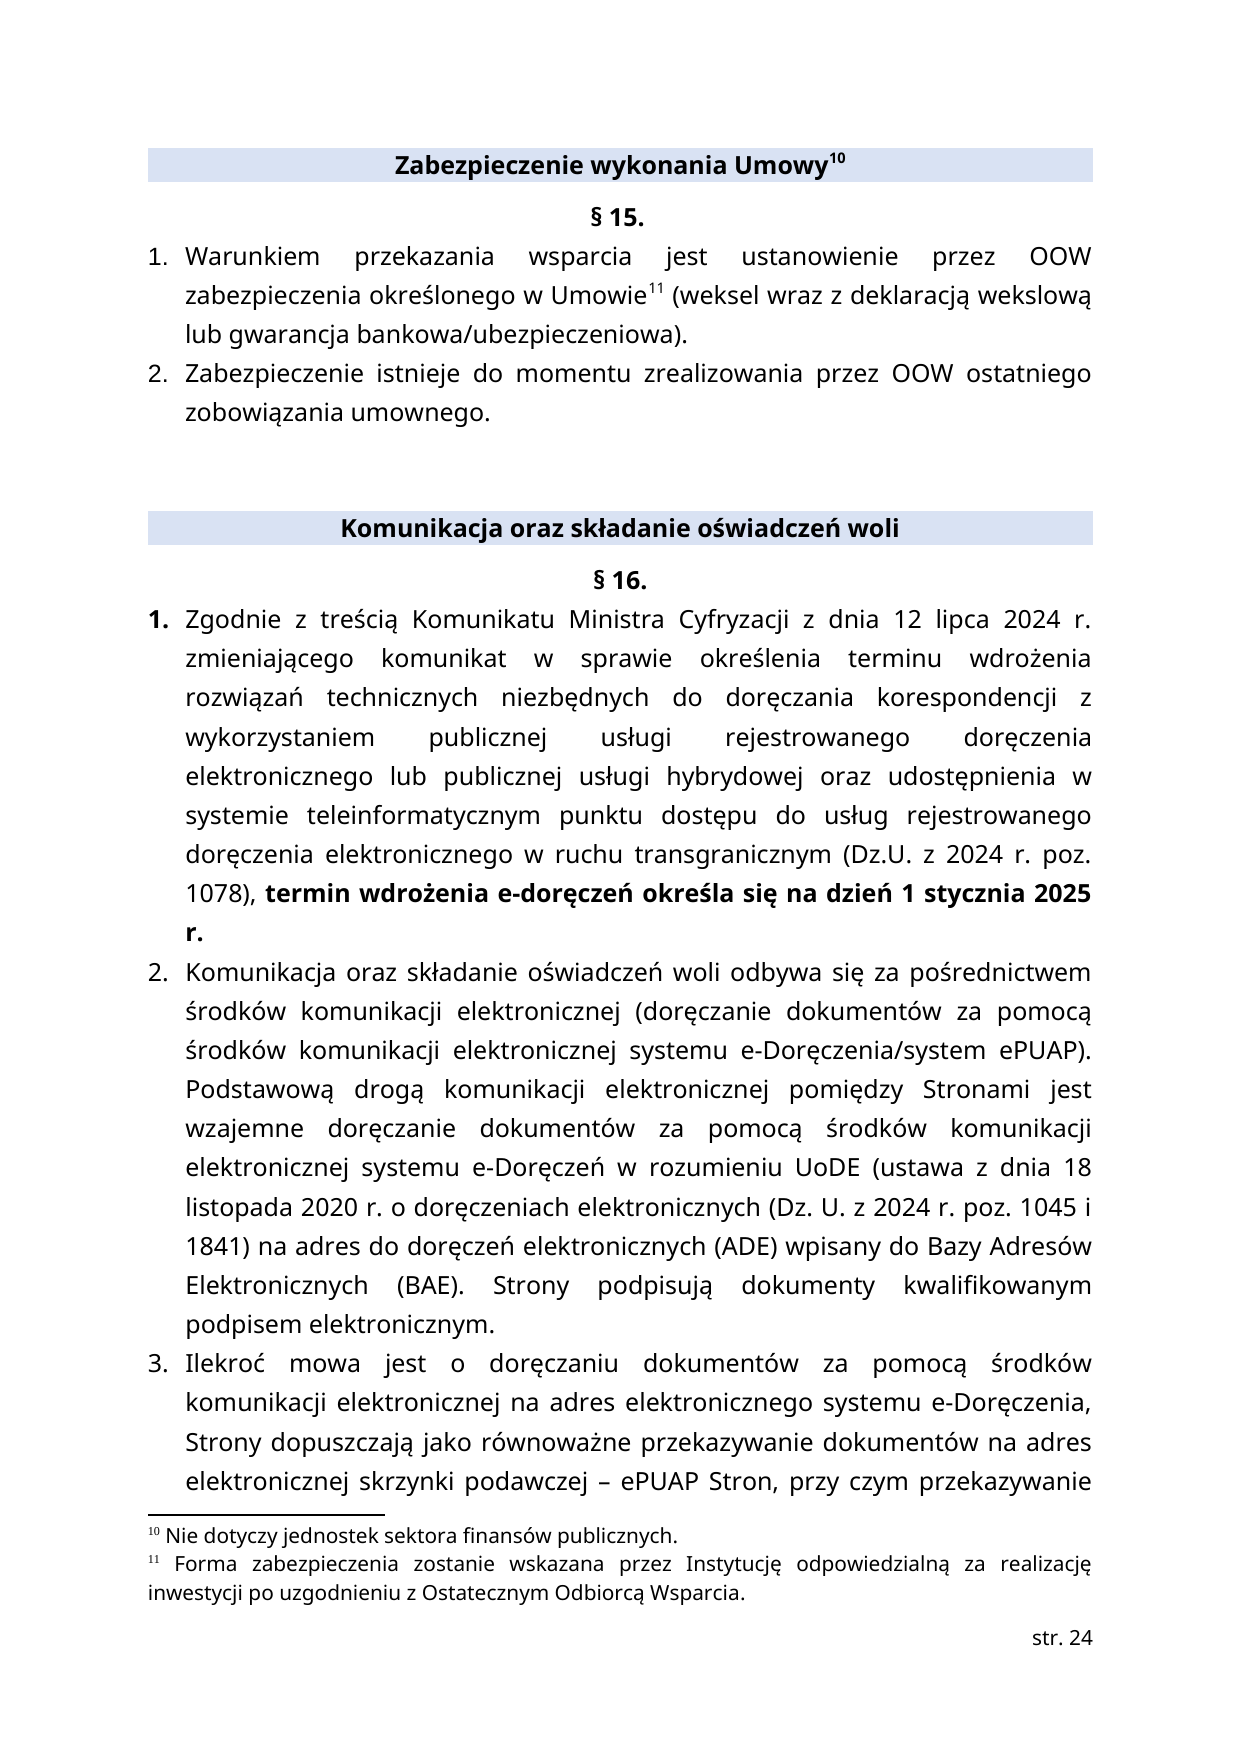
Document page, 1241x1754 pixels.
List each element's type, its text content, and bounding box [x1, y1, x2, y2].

text Zabezpieczenie wykonania Umowy [148, 148, 1093, 182]
list § 15. [185, 199, 1093, 233]
list Warunkiem przekazania wsparcia jest ustanowienie przez OOW zabezpieczenia określonego w Umowie (weksel wraz z deklaracją wekslową lub gwarancja bankowa/ubezpieczeniowa). [148, 238, 1093, 351]
text Komunikacja oraz składanie oświadczeń woli [148, 511, 1093, 545]
list Zgodnie z treścią Komunikatu Ministra Cyfryzacji z dnia 12 lipca 2024 r. zmieniającego komunikat w sprawie określenia terminu wdrożenia rozwiązań technicznych niezbędnych do doręczania korespondencji z wykorzystaniem publicznej usługi rejestrowanego doręczenia elektronicznego lub publicznej usługi hybrydowej oraz udostępnienia w systemie teleinformatycznym punktu dostępu do usług rejestrowanego doręczenia elektronicznego w ruchu transgranicznym (Dz.U. z 2024 r. poz. 1078), termin wdrożenia e-doręczeń określa się na dzień 1 stycznia 2025 r. [148, 602, 1093, 949]
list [148, 1346, 1093, 1497]
list Komunikacja oraz składanie oświadczeń woli odbywa się za pośrednictwem środków komunikacji elektronicznej (doręczanie dokumentów za pomocą środków komunikacji elektronicznej systemu e-Doręczenia/system ePUAP). Podstawową drogą komunikacji elektronicznej pomiędzy Stronami jest wzajemne doręczanie dokumentów za pomocą środków komunikacji elektronicznej systemu e-Doręczeń w rozumieniu UoDE (ustawa z dnia 18 listopada 2020 r. o doręczeniach elektronicznych (Dz. U. z 2024 r. poz. 1045 i 1841) na adres do doręczeń elektronicznych (ADE) wpisany do Bazy Adresów Elektronicznych (BAE). Strony podpisują dokumenty kwalifikowanym podpisem elektronicznym. [148, 954, 1093, 1341]
list Zabezpieczenie istnieje do momentu zrealizowania przez OOW ostatniego zobowiązania umownego. [148, 356, 1093, 429]
text § 16. [148, 563, 1093, 597]
